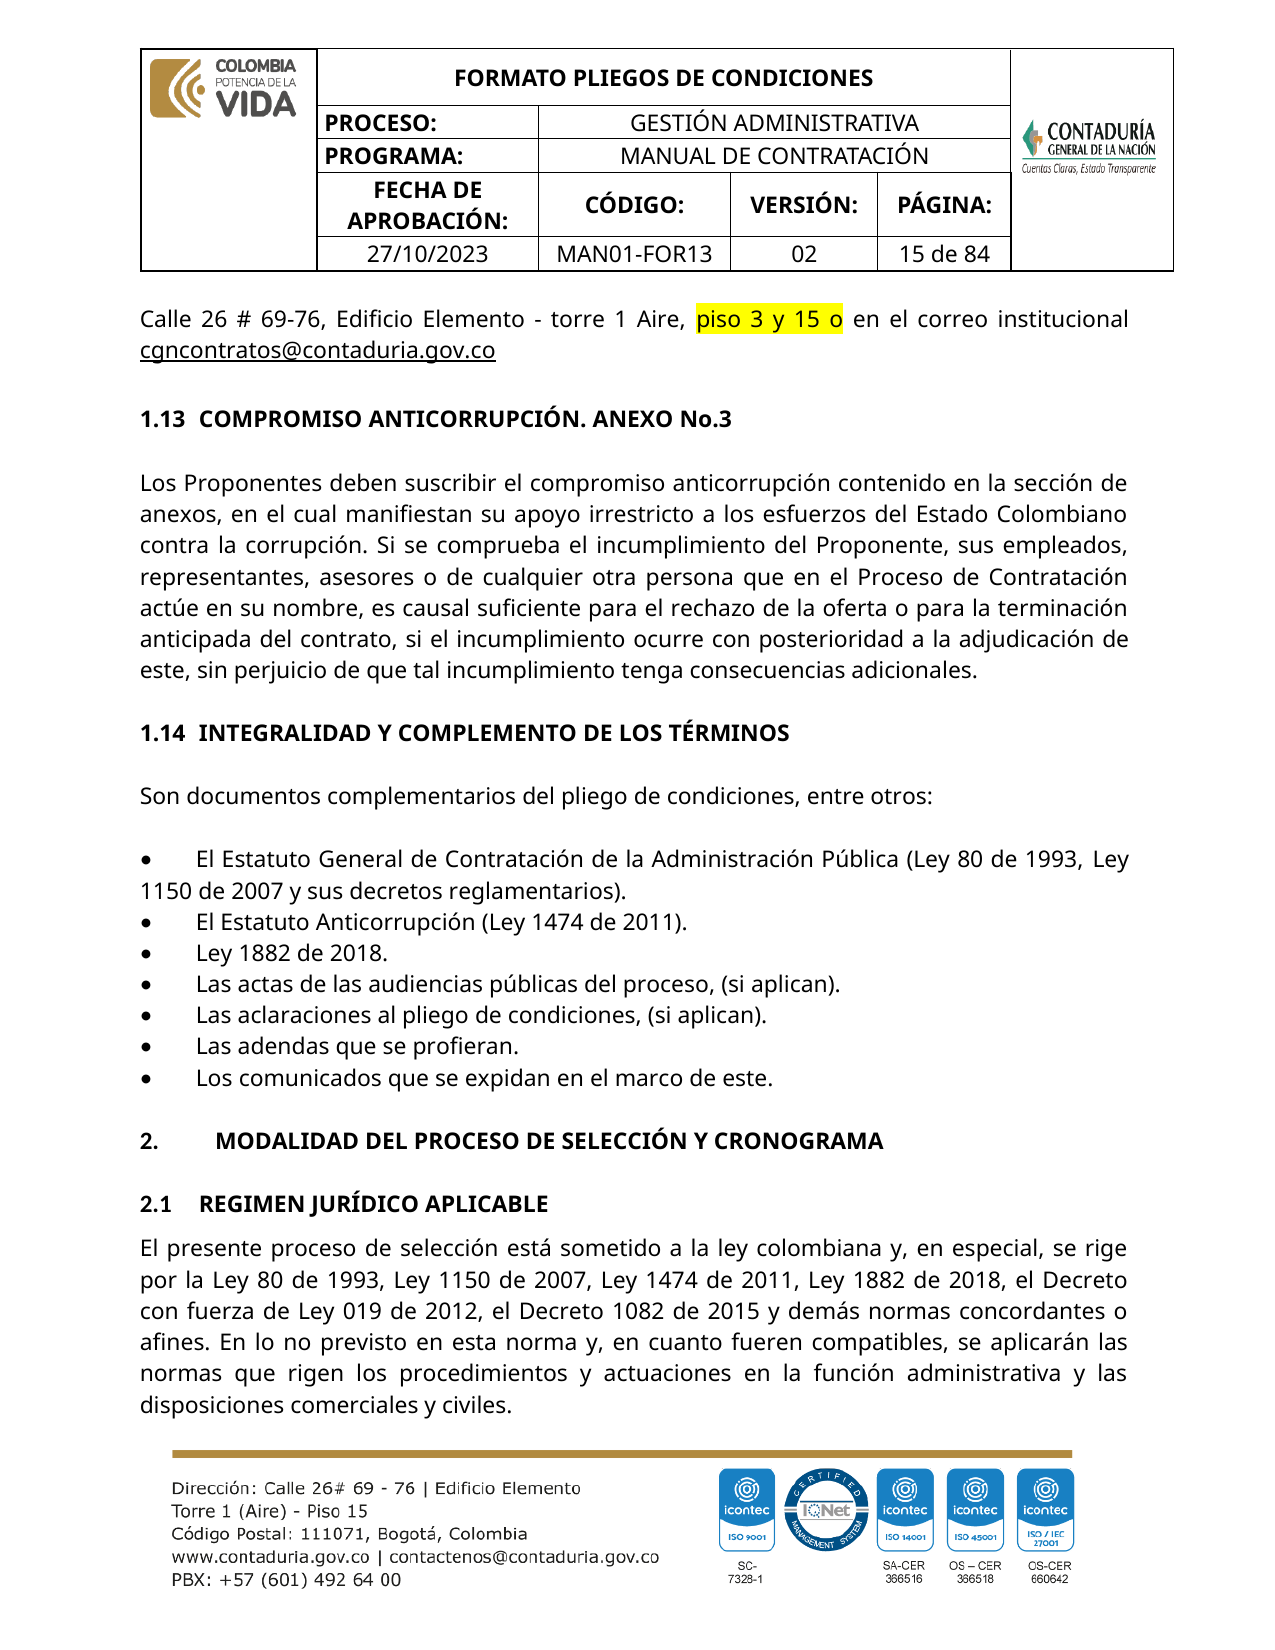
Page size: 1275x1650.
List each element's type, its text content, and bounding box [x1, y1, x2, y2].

list El Estatuto Anticorrupción (Ley 1474 de 2011). [139, 906, 1129, 936]
list REGIMEN JURÍDICO APLICABLE [139, 1188, 1129, 1219]
text Los Proponentes deben suscribir el compromiso anticorrupción contenido en la sección de anexos, en el cual manifiestan su apoyo irrestricto a los esfuerzos del Estado Colombiano contra la corrupción. Si se comprueba el incumplimiento del Proponente, sus empleados, representantes, asesores o de cualquier otra persona que en el Proceso de Contratación actúe en su nombre, es causal suficiente para el rechazo de la oferta o para la terminación anticipada del contrato, si el incumplimiento ocurre con posterioridad a la adjudicación de este, sin perjuicio de que tal incumplimiento tenga consecuencias adicionales. [139, 467, 1129, 686]
list Ley 1882 de 2018. [139, 936, 1129, 968]
list Las aclaraciones al pliego de condiciones, (si aplican). [139, 999, 1129, 1030]
picture [0, 1418, 1275, 1638]
picture [148, 50, 307, 123]
list Los comunicados que se expidan en el marco de este. [139, 1061, 1129, 1093]
list Las adendas que se profieran. [139, 1030, 1129, 1061]
text Son documentos complementarios del pliego de condiciones, entre otros: [139, 780, 1129, 811]
text El presente proceso de selección está sometido a la ley colombiana y, en especial, se rige por la Ley 80 de 1993, Ley 1150 de 2007, Ley 1474 de 2011, Ley 1882 de 2018, el Decreto con fuerza de Ley 019 de 2012, el Decreto 1082 de 2015 y demás normas concordantes o afines. En lo no previsto en esta norma y, en cuanto fueren compatibles, se aplicarán las normas que rigen los procedimientos y actuaciones en la función administrativa y las disposiciones comerciales y civiles. [139, 1232, 1129, 1420]
subtitle INTEGRALIDAD Y COMPLEMENTO DE LOS TÉRMINOS [139, 717, 1129, 748]
subtitle COMPROMISO ANTICORRUPCIÓN. ANEXO No.3 [139, 403, 1129, 434]
subtitle MODALIDAD DEL PROCESO DE SELECCIÓN Y CRONOGRAMA [139, 1125, 1129, 1156]
picture [1012, 108, 1167, 186]
list Las actas de las audiencias públicas del proceso, (si aplican). [139, 968, 1129, 999]
list El Estatuto General de Contratación de la Administración Pública (Ley 80 de 1993, Ley 1150 de 2007 y sus decretos reglamentarios). [139, 843, 1129, 906]
